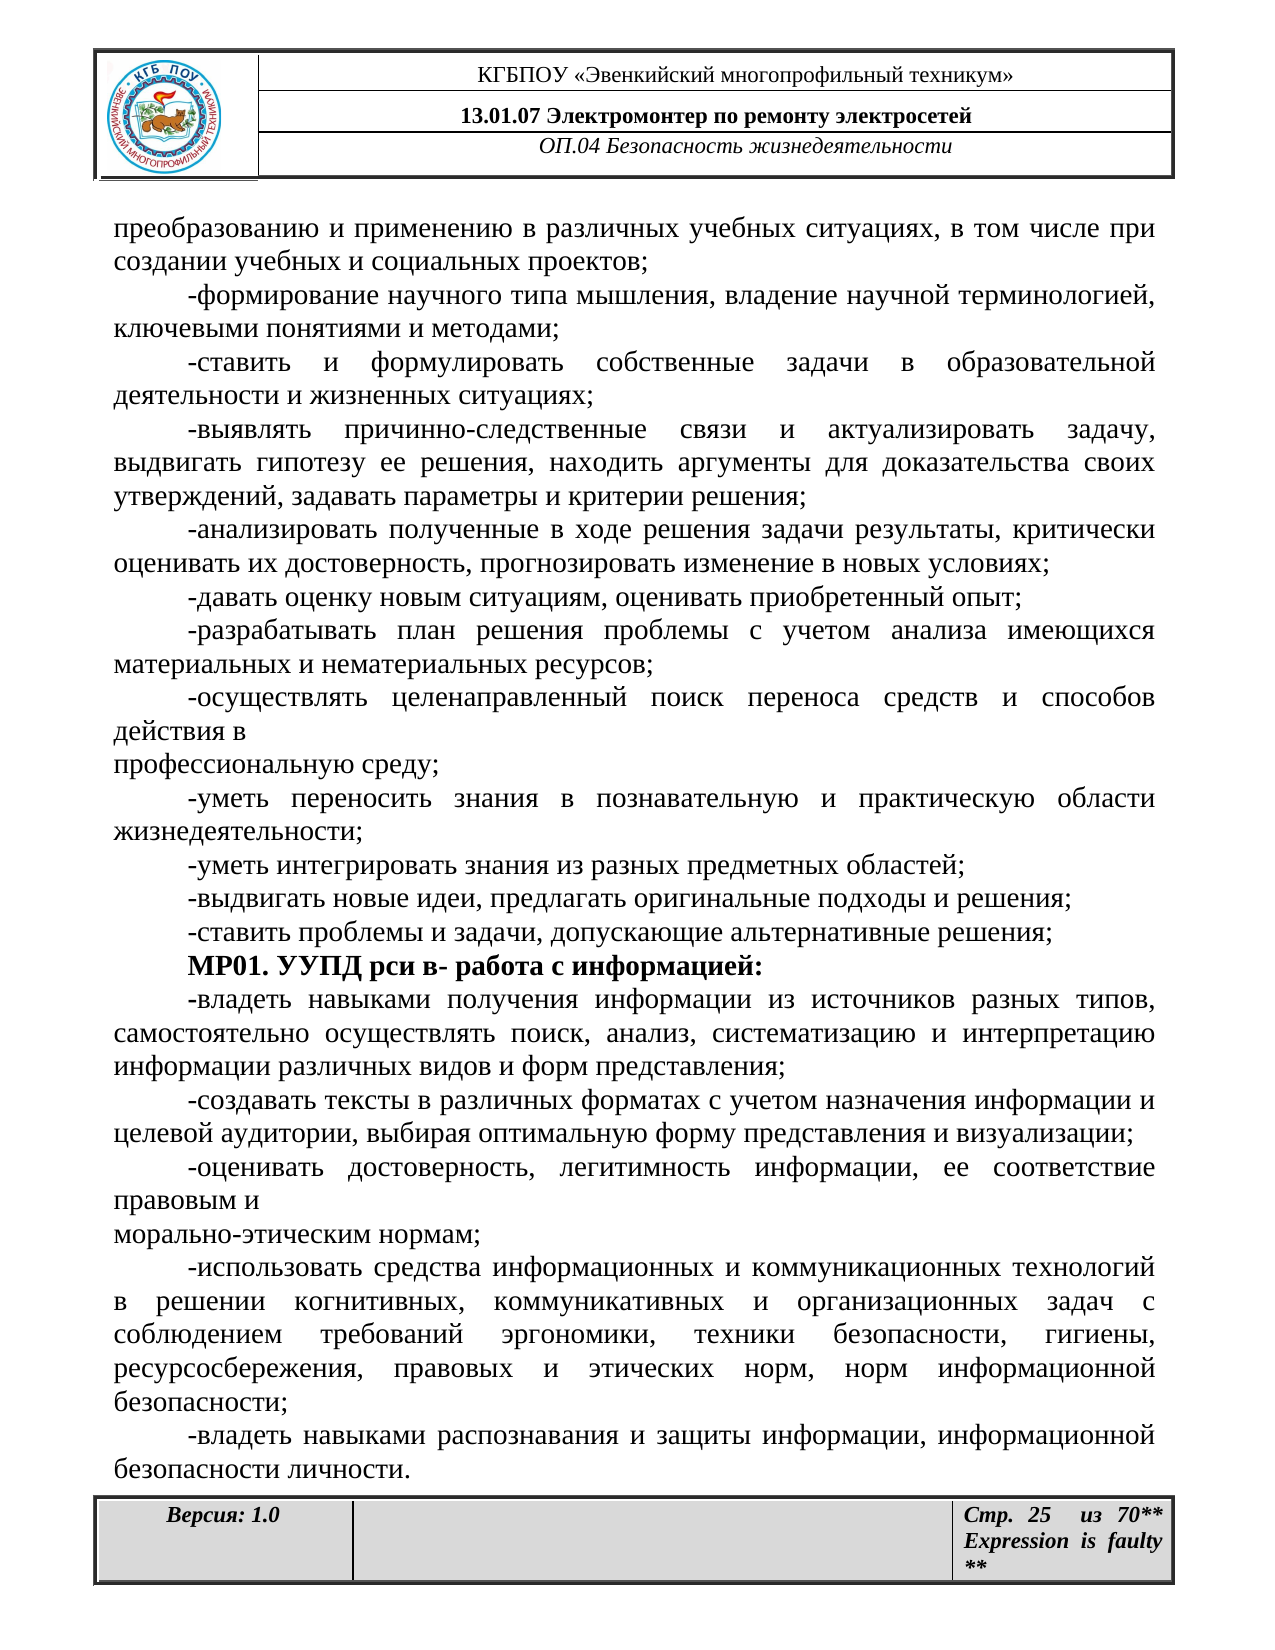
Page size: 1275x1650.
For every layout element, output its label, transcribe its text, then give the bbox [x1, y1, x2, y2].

text -оценивать достоверность, легитимность информации, ее соответствие правовым и морально-этическим нормам; [113, 1149, 1156, 1249]
text -уметь интегрировать знания из разных предметных областей; [113, 847, 1156, 881]
text -использовать средства информационных и коммуникационных технологий в решении когнитивных, коммуникативных и организационных задач с соблюдением требований эргономики, техники безопасности, гигиены, ресурсосбережения, правовых и этических норм, норм информационной безопасности; [113, 1249, 1156, 1417]
text -выдвигать новые идеи, предлагать оригинальные подходы и решения; [113, 881, 1156, 914]
text -ставить и формулировать собственные задачи в образовательной деятельности и жизненных ситуациях; [113, 344, 1156, 411]
text -осуществлять целенаправленный поиск переноса средств и способов действия в профессиональную среду; [113, 679, 1156, 780]
text -владеть навыками распознавания и защиты информации, информационной безопасности личности. [113, 1417, 1156, 1484]
text -владеть навыками получения информации из источников разных типов, самостоятельно осуществлять поиск, анализ, систематизацию и интерпретацию информации различных видов и форм представления; [113, 981, 1156, 1082]
picture [107, 60, 222, 175]
text -разрабатывать план решения проблемы с учетом анализа имеющихся материальных и нематериальных ресурсов; [113, 612, 1156, 679]
text -ставить проблемы и задачи, допускающие альтернативные решения; [113, 914, 1156, 948]
text -давать оценку новым ситуациям, оценивать приобретенный опыт; [113, 579, 1156, 612]
picture [107, 60, 154, 108]
text -уметь переносить знания в познавательную и практическую области жизнедеятельности; [113, 780, 1156, 847]
text -выявлять причинно-следственные связи и актуализировать задачу, выдвигать гипотезу ее решения, находить аргументы для доказательства своих утверждений, задавать параметры и критерии решения; [113, 411, 1156, 512]
text -формирование научного типа мышления, владение научной терминологией, ключевыми понятиями и методами; [113, 277, 1156, 344]
text МР01. УУПД рси в- работа с информацией: [113, 948, 1156, 981]
text -анализировать полученные в ходе решения задачи результаты, критически оценивать их достоверность, прогнозировать изменение в новых условиях; [113, 512, 1156, 579]
text -создавать тексты в различных форматах с учетом назначения информации и целевой аудитории, выбирая оптимальную форму представления и визуализации; [113, 1082, 1156, 1149]
